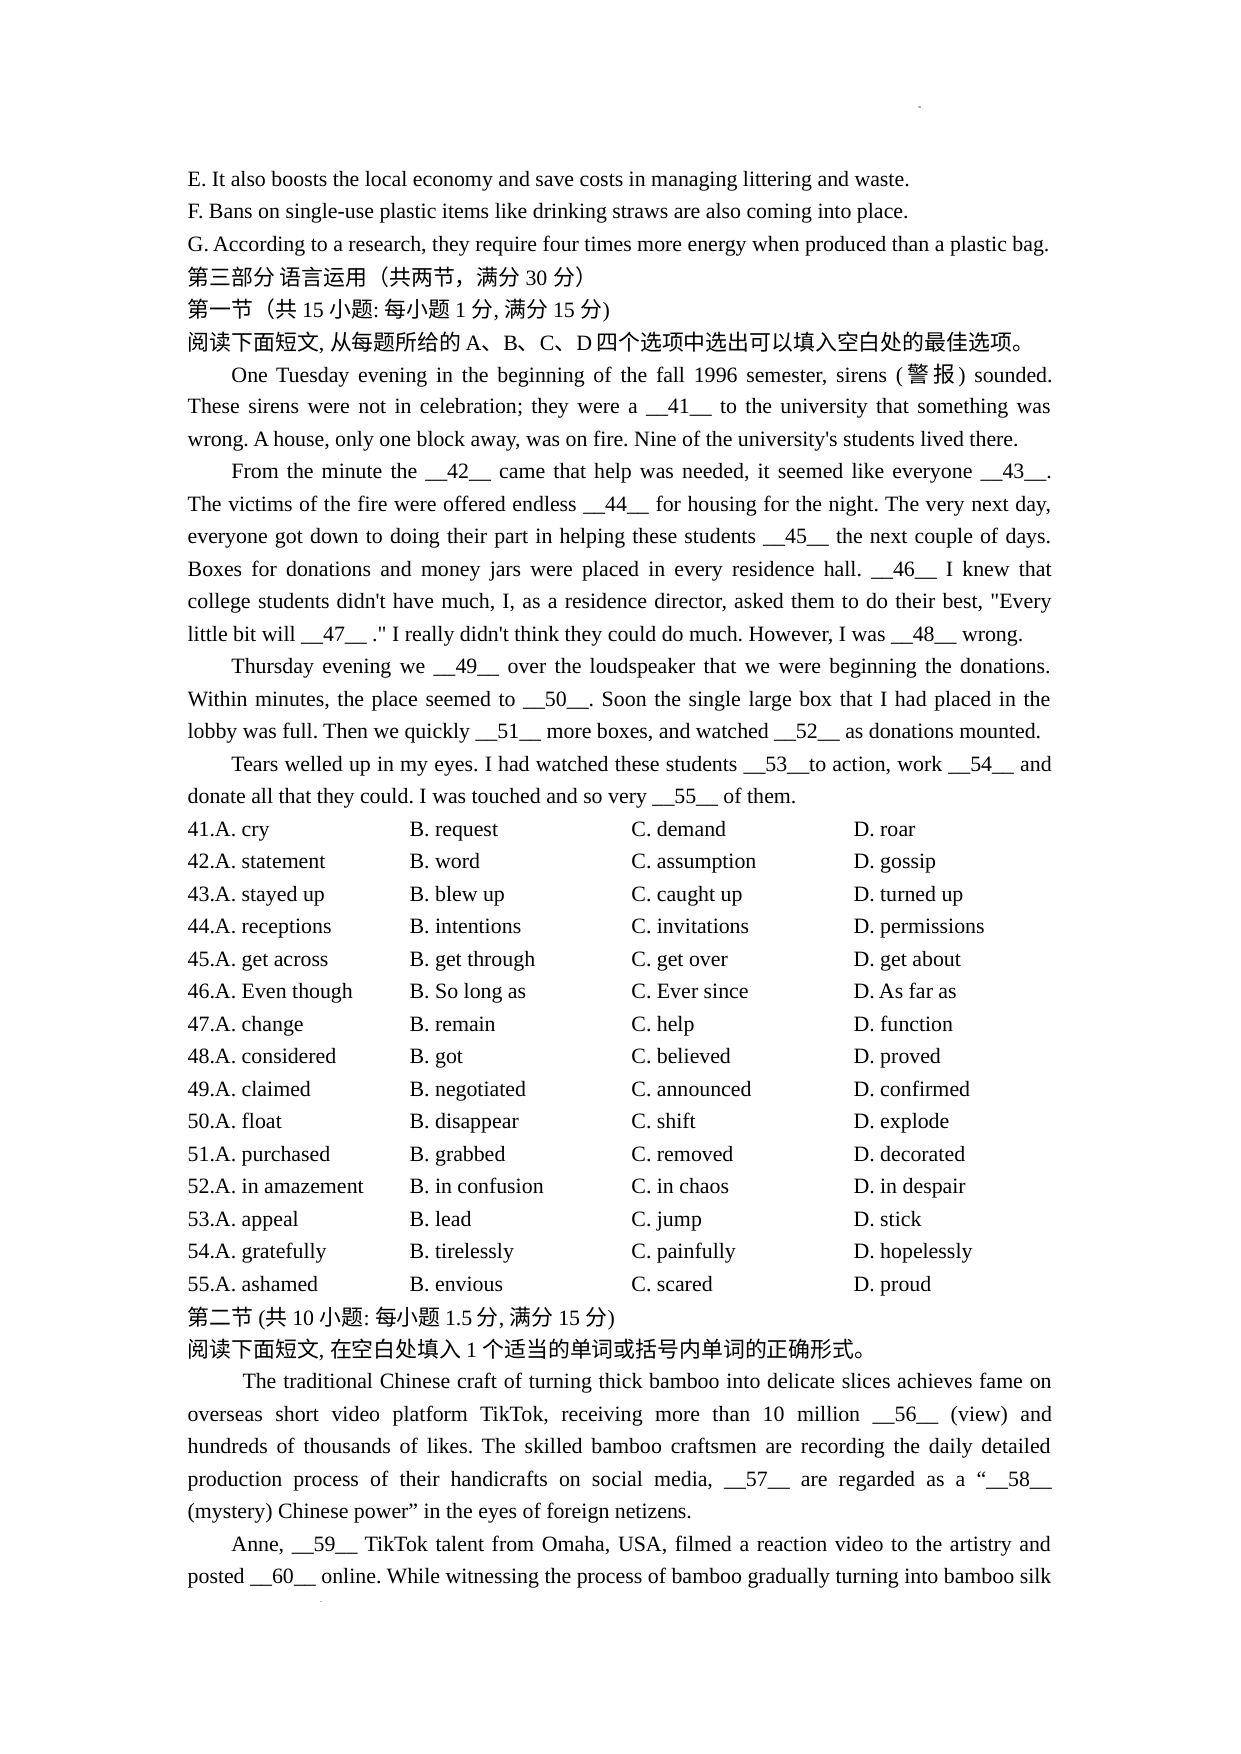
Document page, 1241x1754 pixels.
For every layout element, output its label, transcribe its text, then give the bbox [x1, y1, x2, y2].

text 第一节（共 15 小题: 每小题 1 分, 满分 15 分) [187, 292, 1053, 324]
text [187, 1527, 1053, 1592]
text 第三部分 语言运用（共两节，满分 30 分） [187, 259, 1053, 292]
text E. It also boosts the local economy and save costs in managing littering and waste. [187, 162, 1053, 194]
text 第二节 (共 10 小题: 每小题1.5分, 满分 15 分) [187, 1299, 1053, 1332]
table_header 41.A. cry 42.A. statement 43.A. stayed up 44.A. receptions 45.A. get across 46.A. Even though 47.A. change 48.A. considered 49.A. claimed 50.A. float 51.A. purchased 52.A. in amazement 53.A. appeal 54.A. gratefully 55.A. ashamed [176, 812, 398, 1299]
text From the minute the __42__ came that help was needed, it seemed like everyone __43__. The victims of the fire were offered endless __44__ for housing for the night. The very next day, everyone got down to doing their part in helping these students __45__ the next couple of days. Boxes for donations and money jars were placed in every residence hall. __46__ I knew that college students didn't have much, I, as a residence director, asked them to do their best, "Every little bit will __47__ ." I really didn't think they could do much. However, I was __48__ wrong. [187, 454, 1053, 649]
text Thursday evening we __49__ over the loudspeaker that we were beginning the donations. Within minutes, the place seemed to __50__. Soon the single large box that I had placed in the lobby was full. Then we quickly __51__ more boxes, and watched __52__ as donations mounted. [187, 649, 1053, 747]
text Tears welled up in my eyes. I had watched these students __53__to action, work __54__ and donate all that they could. I was touched and so very __55__ of them. [187, 747, 1053, 812]
table_header C. demand C. assumption C. caught up C. invitations C. get over C. Ever since C. help C. believed C. announced C. shift C. removed C. in chaos C. jump C. painfully C. scared [620, 812, 842, 1299]
text 阅读下面短文, 在空白处填入 1 个适当的单词或括号内单词的正确形式。 [187, 1332, 1053, 1364]
text F. Bans on single-use plastic items like drinking straws are also coming into place. [187, 194, 1053, 227]
text One Tuesday evening in the beginning of the fall 1996 semester, sirens (警报) sounded. These sirens were not in celebration; they were a __41__ to the university that something was wrong. A house, only one block away, was on fire. Nine of the university's students lived there. [187, 357, 1053, 454]
text G. According to a research, they require four times more energy when produced than a plastic bag. [187, 227, 1053, 259]
text The traditional Chinese craft of turning thick bamboo into delicate slices achieves fame on overseas short video platform TikTok, receiving more than 10 million __56__ (view) and hundreds of thousands of likes. The skilled bamboo craftsmen are recording the daily detailed production process of their handicrafts on social media, __57__ are regarded as a “__58__ (mystery) Chinese power” in the eyes of foreign netizens. [187, 1364, 1053, 1527]
text 阅读下面短文, 从每题所给的A、B、C、D四个选项中选出可以填入空白处的最佳选项。 [187, 324, 1053, 357]
table_header B. request B. word B. blew up B. intentions B. get through B. So long as B. remain B. got B. negotiated B. disappear B. grabbed B. in confusion B. lead B. tirelessly B. envious [398, 812, 620, 1299]
table_header D. roar D. gossip D. turned up D. permissions D. get about D. As far as D. function D. proved D. confirmed D. explode D. decorated D. in despair D. stick D. hopelessly D. proud [842, 812, 1064, 1299]
